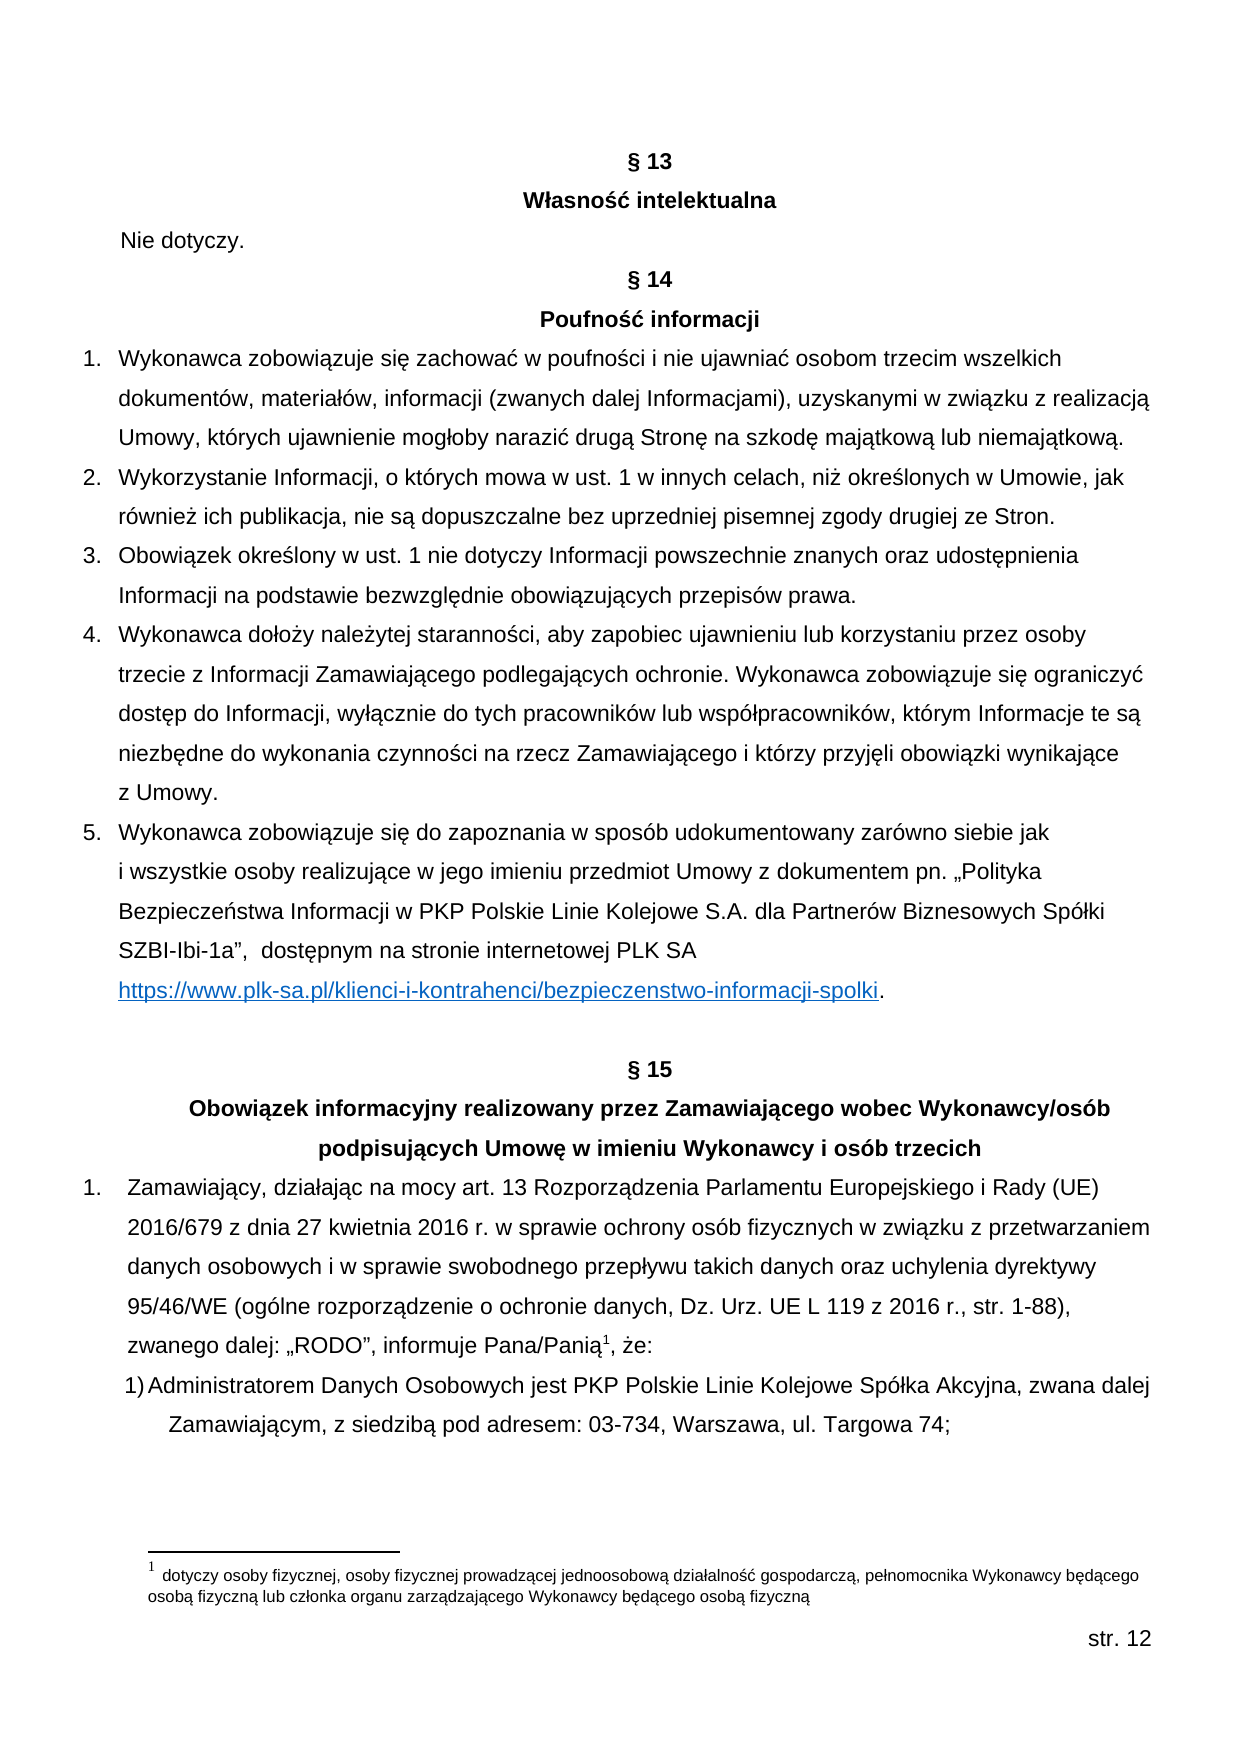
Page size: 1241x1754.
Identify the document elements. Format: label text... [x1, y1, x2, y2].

list § 13 [148, 148, 1152, 174]
list Zamawiający, działając na mocy art. 13 Rozporządzenia Parlamentu Europejskiego i Rady (UE) 2016/679 z dnia 27 kwietnia 2016 r. w sprawie ochrony osób fizycznych w związku z przetwarzaniem danych osobowych i w sprawie swobodnego przepływu takich danych oraz uchylenia dyrektywy 95/46/WE (ogólne rozporządzenie o ochronie danych, Dz. Urz. UE L 119 z 2016 r., str. 1-88), zwanego dalej: „RODO”, informuje Pana/Panią, że: [83, 1174, 1152, 1358]
list Wykonawca dołoży należytej staranności, aby zapobiec ujawnieniu lub korzystaniu przez osoby trzecie z Informacji Zamawiającego podlegających ochronie. Wykonawca zobowiązuje się ograniczyć dostęp do Informacji, wyłącznie do tych pracowników lub współpracowników, którym Informacje te są niezbędne do wykonania czynności na rzecz Zamawiającego i którzy przyjęli obowiązki wynikające z Umowy. [83, 621, 1152, 806]
text Poufność informacji [148, 306, 1152, 332]
list Wykorzystanie Informacji, o których mowa w ust. 1 w innych celach, niż określonych w Umowie, jak również ich publikacja, nie są dopuszczalne bez uprzedniej pisemnej zgody drugiej ze Stron. [83, 463, 1152, 529]
list Wykonawca zobowiązuje się do zapoznania w sposób udokumentowany zarówno siebie jak i wszystkie osoby realizujące w jego imieniu przedmiot Umowy z dokumentem pn. „Polityka Bezpieczeństwa Informacji w PKP Polskie Linie Kolejowe S.A. dla Partnerów Biznesowych Spółki SZBI-Ibi-1a”, dostępnym na stronie internetowej PLK SA https://www.plk-sa.pl/klienci-i-kontrahenci/bezpieczenstwo-informacji-spolki. [83, 819, 1152, 1003]
list Administratorem Danych Osobowych jest PKP Polskie Linie Kolejowe Spółka Akcyjna, zwana dalej Zamawiającym, z siedzibą pod adresem: 03-734, Warszawa, ul. Targowa 74; [124, 1372, 1152, 1437]
list Wykonawca zobowiązuje się zachować w poufności i nie ujawniać osobom trzecim wszelkich dokumentów, materiałów, informacji (zwanych dalej Informacjami), uzyskanymi w związku z realizacją Umowy, których ujawnienie mogłoby narazić drugą Stronę na szkodę majątkową lub niemajątkową. [83, 345, 1152, 450]
list Obowiązek określony w ust. 1 nie dotyczy Informacji powszechnie znanych oraz udostępnienia Informacji na podstawie bezwzględnie obowiązujących przepisów prawa. [83, 542, 1152, 608]
text Obowiązek informacyjny realizowany przez Zamawiającego wobec Wykonawcy/osób podpisujących Umowę w imieniu Wykonawcy i osób trzecich [148, 1095, 1152, 1161]
text § 14 [148, 266, 1152, 292]
list Nie dotyczy. [120, 227, 1152, 253]
text § 15 [148, 1056, 1152, 1082]
list Własność intelektualna [148, 187, 1152, 213]
